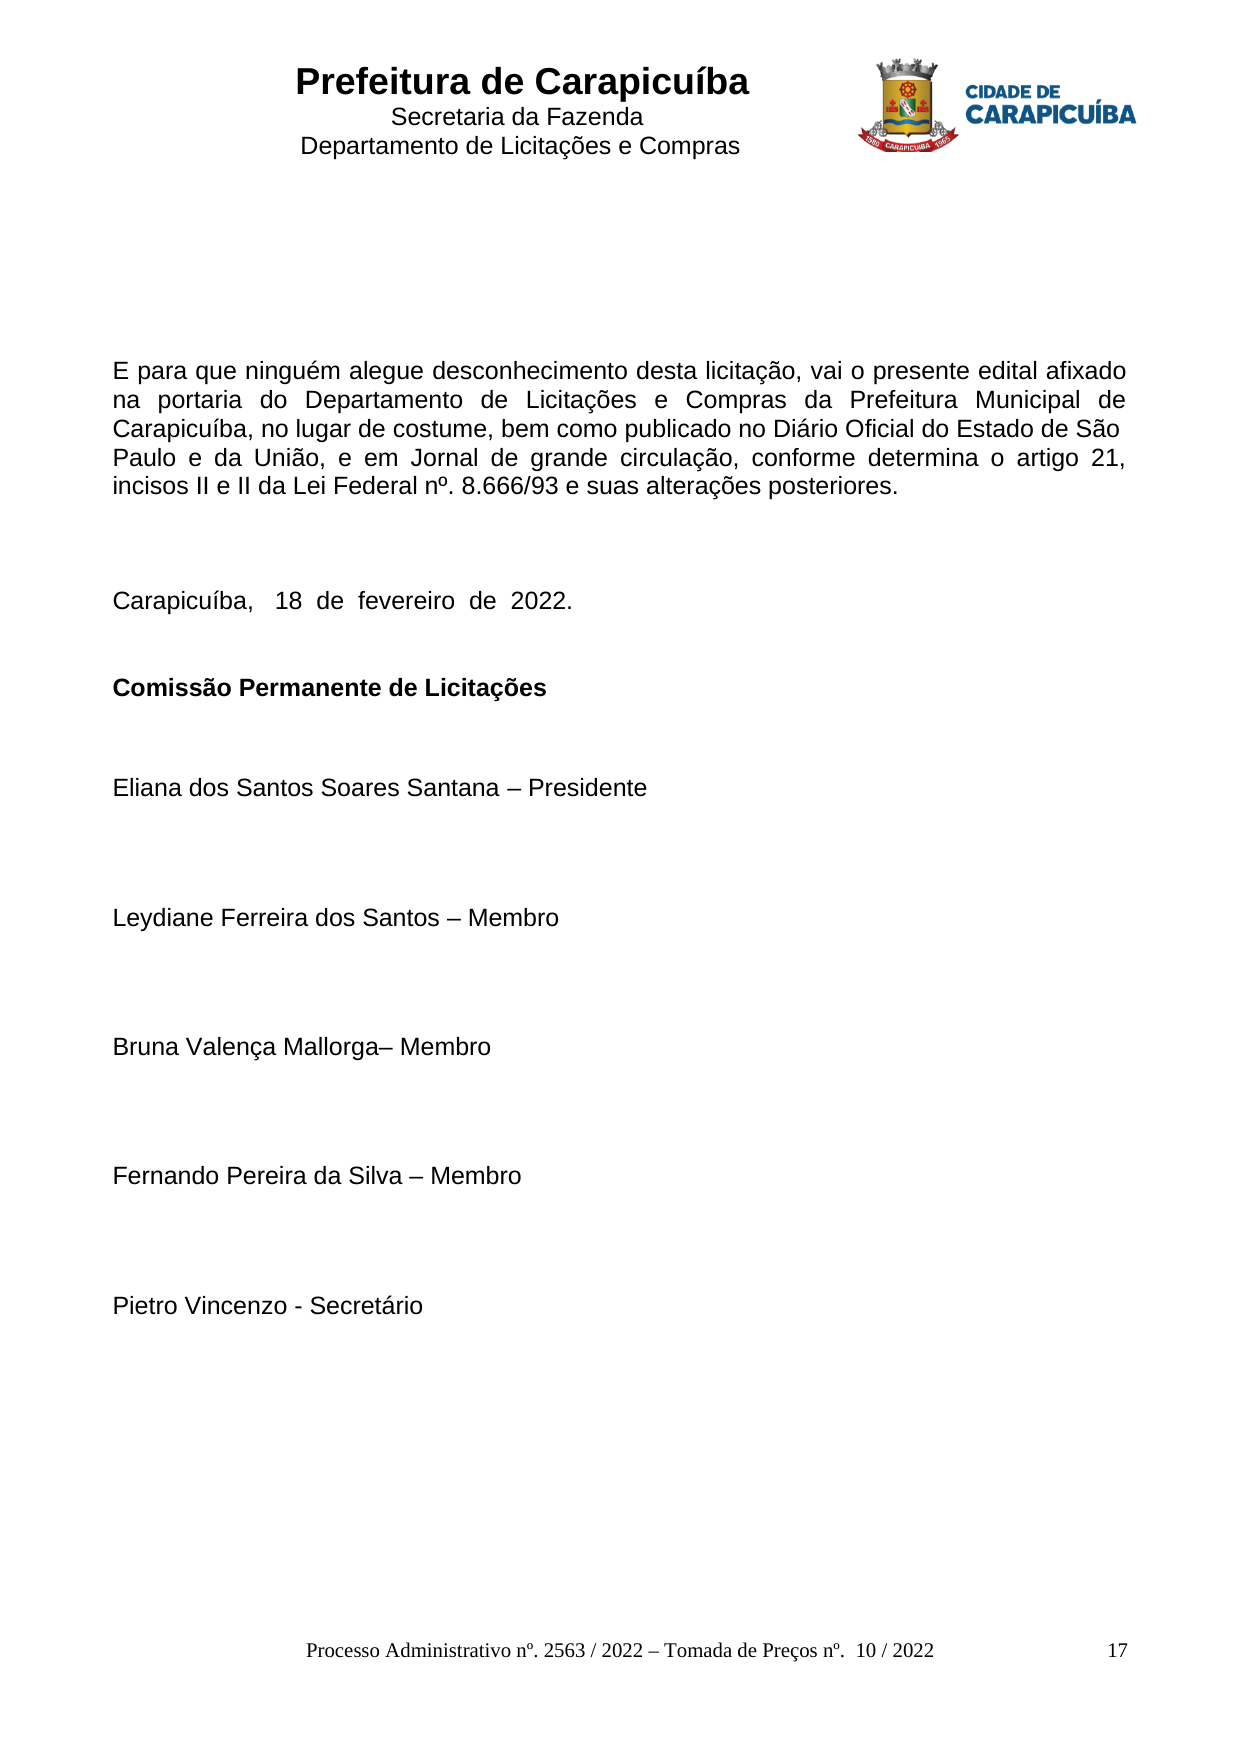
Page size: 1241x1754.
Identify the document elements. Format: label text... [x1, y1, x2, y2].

text Carapicuíba, 18 de fevereiro de 2022. [112, 586, 1128, 615]
text Paulo e da União, e em Jornal de grande circulação, conforme determina o artigo 21, incisos II e II da Lei Federal nº. 8.666/93 e suas alterações posteriores. [112, 442, 1128, 500]
subtitle Eliana dos Santos Soares Santana – Presidente [112, 773, 1128, 802]
text Bruna Valença Mallorga– Membro [112, 1032, 1128, 1061]
picture [857, 57, 1139, 152]
subtitle Comissão Permanente de Licitações [112, 672, 1128, 701]
text E para que ninguém alegue desconhecimento desta licitação, vai o presente edital afixado na portaria do Departamento de Licitações e Compras da Prefeitura Municipal de Carapicuíba, no lugar de costume, bem como publicado no Diário Oficial do Estado de São [112, 356, 1128, 442]
text Leydiane Ferreira dos Santos – Membro [112, 902, 1128, 931]
text Fernando Pereira da Silva – Membro [112, 1161, 1128, 1190]
text Pietro Vincenzo - Secretário [112, 1291, 1128, 1319]
